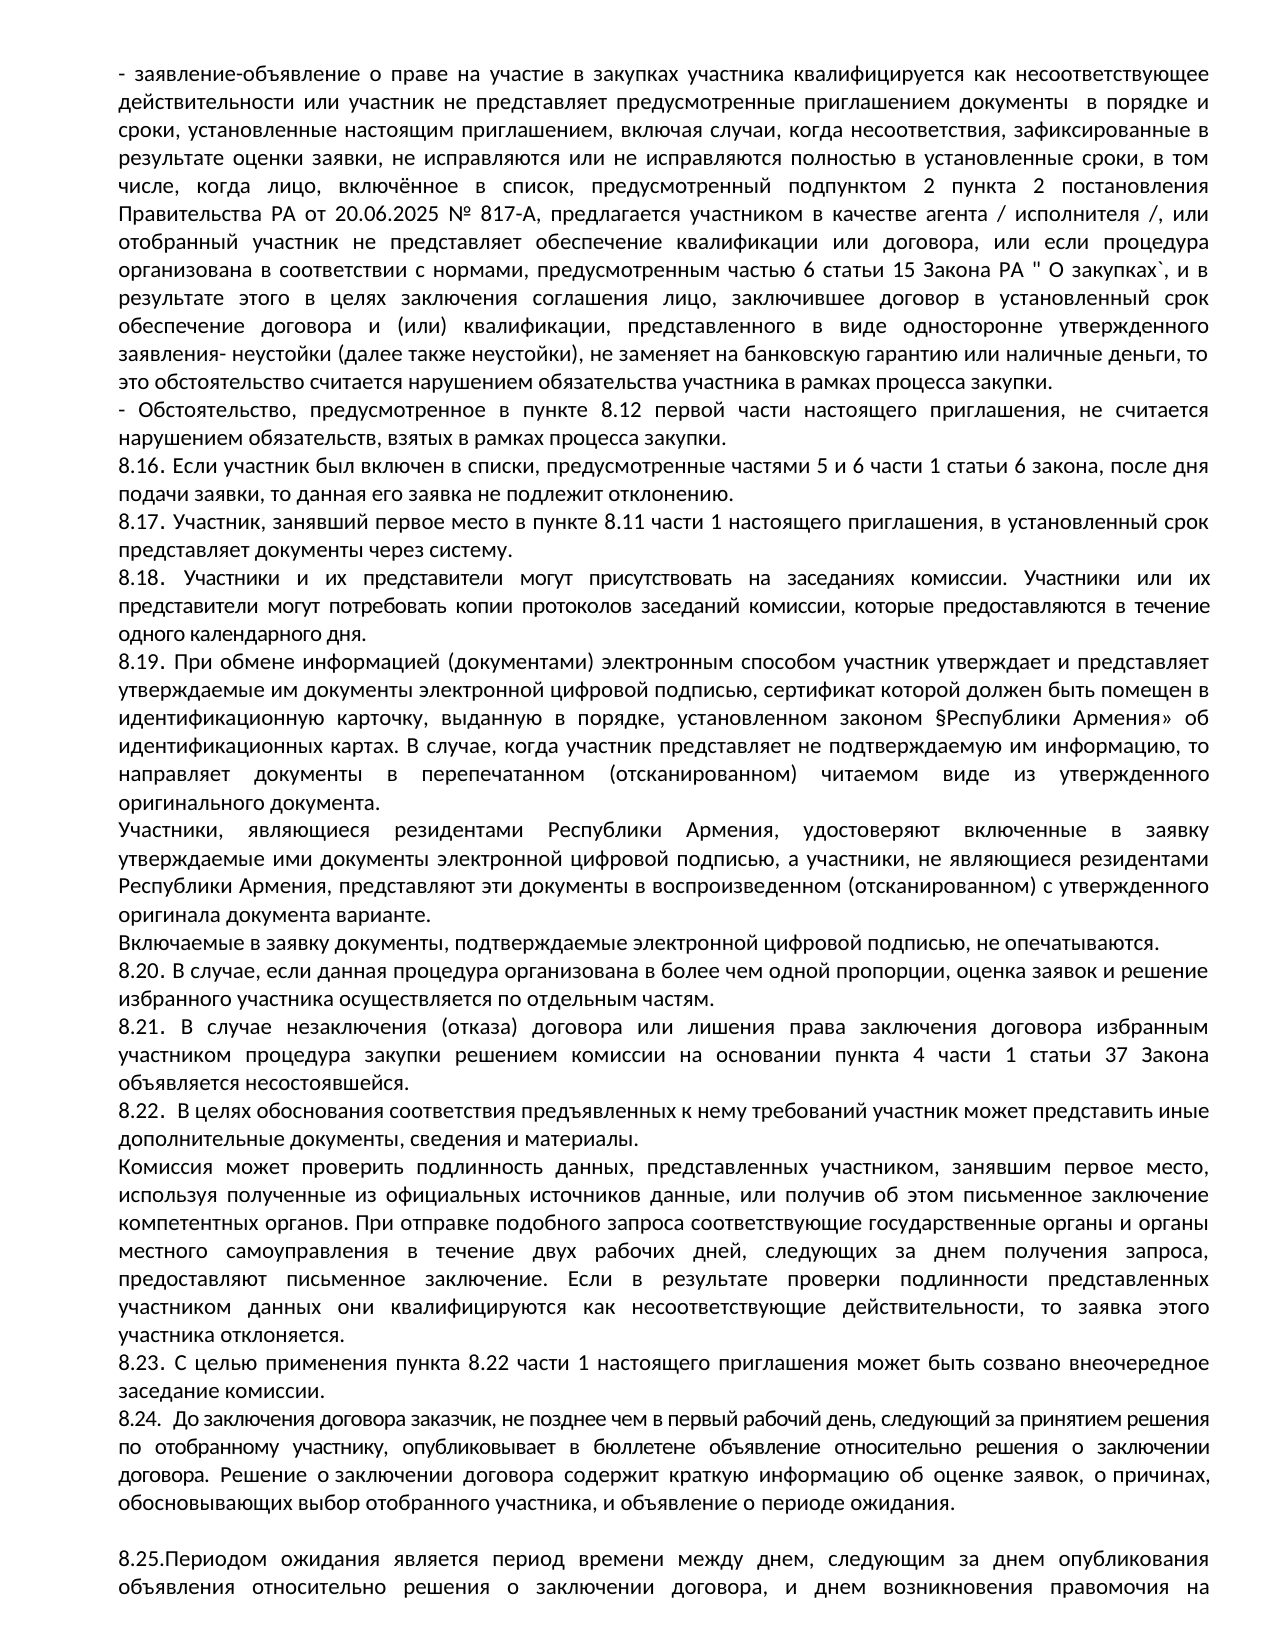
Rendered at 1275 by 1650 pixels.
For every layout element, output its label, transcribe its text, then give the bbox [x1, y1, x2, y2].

text 8.18․ Участники и их представители могут присутствовать на заседаниях комиссии. Участники или их представители могут потребовать копии протоколов заседаний комиссии, которые предоставляются в течение одного календарного дня. [118, 563, 1211, 647]
text 8.17․ Участник, занявший первое место в пункте 8.11 части 1 настоящего приглашения, в установленный срок представляет документы через систему. [118, 507, 1211, 563]
text - Обстоятельство, предусмотренное в пункте 8.12 первой части настоящего приглашения, не считается нарушением обязательств, взятых в рамках процесса закупки. [118, 395, 1211, 451]
text Включаемые в заявку документы, подтверждаемые электронной цифровой подписью, не опечатываются. [118, 928, 1211, 956]
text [118, 1544, 1211, 1600]
text 8.23․ С целью применения пункта 8.22 части 1 настоящего приглашения может быть созвано внеочередное заседание комиссии. [118, 1348, 1211, 1404]
text 8.22․ В целях обоснования соответствия предъявленных к нему требований участник может представить иные дополнительные документы, сведения и материалы. [118, 1096, 1211, 1152]
text Участники, являющиеся резидентами Республики Армения, удостоверяют включенные в заявку утверждаемые ими документы электронной цифровой подписью, а участники, не являющиеся резидентами Республики Армения, представляют эти документы в воспроизведенном (отсканированном) с утвержденного оригинала документа варианте. [118, 816, 1211, 928]
text 8.21․ В случае незаключения (отказа) договора или лишения права заключения договора избранным участником процедура закупки решением комиссии на основании пункта 4 части 1 статьи 37 Закона объявляется несостоявшейся. [118, 1012, 1211, 1096]
text 8.16․ Если участник был включен в списки, предусмотренные частями 5 и 6 части 1 статьи 6 закона, после дня подачи заявки, то данная его заявка не подлежит отклонению. [118, 451, 1211, 507]
text 8.24. До заключения договора заказчик, не позднее чем в первый рабочий день, следующий за принятием решения по отобранному участнику, опубликовывает в бюллетене объявление относительно решения о заключении договора. Решение о заключении договора содержит краткую информацию об оценке заявок, о причинах, обосновывающих выбор отобранного участника, и объявление о периоде ожидания. [118, 1404, 1211, 1516]
text - заявление-объявление о праве на участие в закупках участника квалифицируется как несоответствующее действительности или участник не представляет предусмотренные приглашением документы в порядке и сроки, установленные настоящим приглашением, включая случаи, когда несоответствия, зафиксированные в результате оценки заявки, не исправляются или не исправляются полностью в установленные сроки, в том числе, когда лицо, включённое в список, предусмотренный подпунктом 2 пункта 2 постановления Правительства РА от 20.06.2025 № 817-А, предлагается участником в качестве агента / исполнителя /, или отобранный участник не представляет обеспечение квалификации или договора, или если процедура организована в соответствии с нормами, предусмотренным частью 6 статьи 15 Закона РА " О закупках`, и в результате этого в целях заключения соглашения лицо, заключившее договор в установленный срок обеспечение договора и (или) квалификации, представленного в виде односторонне утвержденного заявления- неустойки (далее также неустойки), не заменяет на банковскую гарантию или наличные деньги, то это обстоятельство считается нарушением обязательства участника в рамках процесса закупки. [118, 59, 1211, 395]
text Комиссия может проверить подлинность данных, представленных участником, занявшим первое место, используя полученные из официальных источников данные, или получив об этом письменное заключение компетентных органов. При отправке подобного запроса соответствующие государственные органы и органы местного самоуправления в течение двух рабочих дней, следующих за днем получения запроса, предоставляют письменное заключение. Если в результате проверки подлинности представленных участником данных они квалифицируются как несоответствующие действительности, то заявка этого участника отклоняется. [118, 1152, 1211, 1348]
text 8.20․ В случае, если данная процедура организована в более чем одной пропорции, оценка заявок и решение избранного участника осуществляется по отдельным частям. [118, 956, 1211, 1012]
text 8.19․ При обмене информацией (документами) электронным способом участник утверждает и представляет утверждаемые им документы электронной цифровой подписью, сертификат которой должен быть помещен в идентификационную карточку, выданную в порядке, установленном законом §Республики Армения» об идентификационных картах. В случае, когда участник представляет не подтверждаемую им информацию, то направляет документы в перепечатанном (отсканированном) читаемом виде из утвержденного оригинального документа. [118, 647, 1211, 816]
